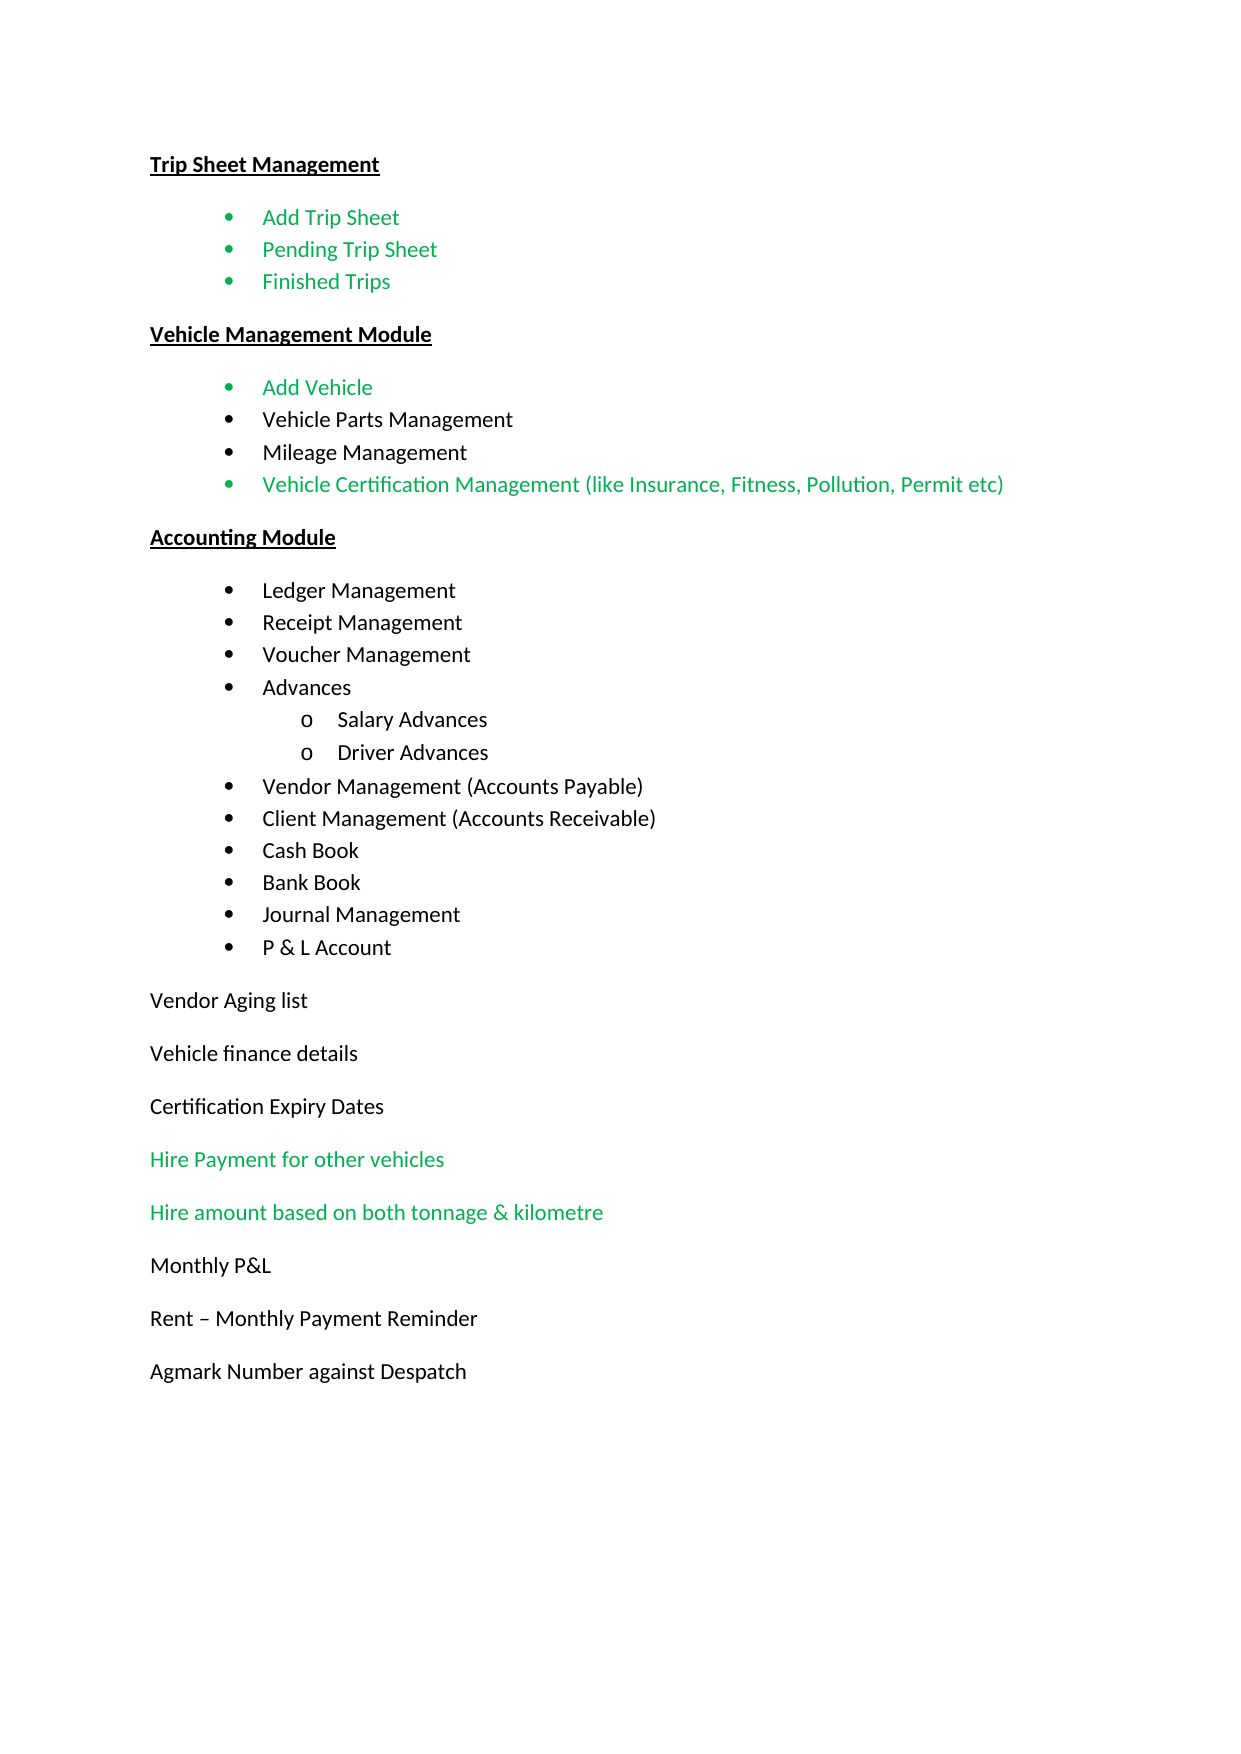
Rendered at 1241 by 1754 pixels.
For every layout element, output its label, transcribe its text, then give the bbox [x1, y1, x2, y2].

text Certification Expiry Dates [150, 1092, 1090, 1120]
list Cash Book [225, 836, 1090, 864]
list Voucher Management [225, 640, 1090, 668]
list Add Vehicle [225, 373, 1090, 401]
list Add Trip Sheet [225, 203, 1090, 231]
list Mileage Management [225, 438, 1090, 466]
text Accounting Module [150, 523, 1090, 551]
text Vendor Aging list [150, 986, 1090, 1014]
list Driver Advances [300, 738, 1090, 767]
text Agmark Number against Despatch [150, 1357, 1090, 1385]
list Finished Trips [225, 267, 1090, 295]
list Salary Advances [300, 705, 1090, 734]
text Vehicle finance details [150, 1039, 1090, 1067]
text Trip Sheet Management [150, 150, 1090, 178]
text Hire amount based on both tonnage & kilometre [150, 1198, 1090, 1226]
list Vendor Management (Accounts Payable) [225, 772, 1090, 800]
list Client Management (Accounts Receivable) [225, 804, 1090, 832]
list Bank Book [225, 868, 1090, 896]
list Ledger Management [225, 576, 1090, 604]
list Vehicle Parts Management [225, 406, 1090, 434]
text Monthly P&L [150, 1251, 1090, 1279]
list Journal Management [225, 901, 1090, 929]
list Pending Trip Sheet [225, 235, 1090, 263]
list P & L Account [225, 933, 1090, 961]
text Rent – Monthly Payment Reminder [150, 1304, 1090, 1332]
list Receipt Management [225, 608, 1090, 636]
list Advances [225, 673, 1090, 701]
list Vehicle Certification Management (like Insurance, Fitness, Pollution, Permit etc) [225, 470, 1090, 498]
text Hire Payment for other vehicles [150, 1145, 1090, 1173]
text Vehicle Management Module [150, 320, 1090, 348]
